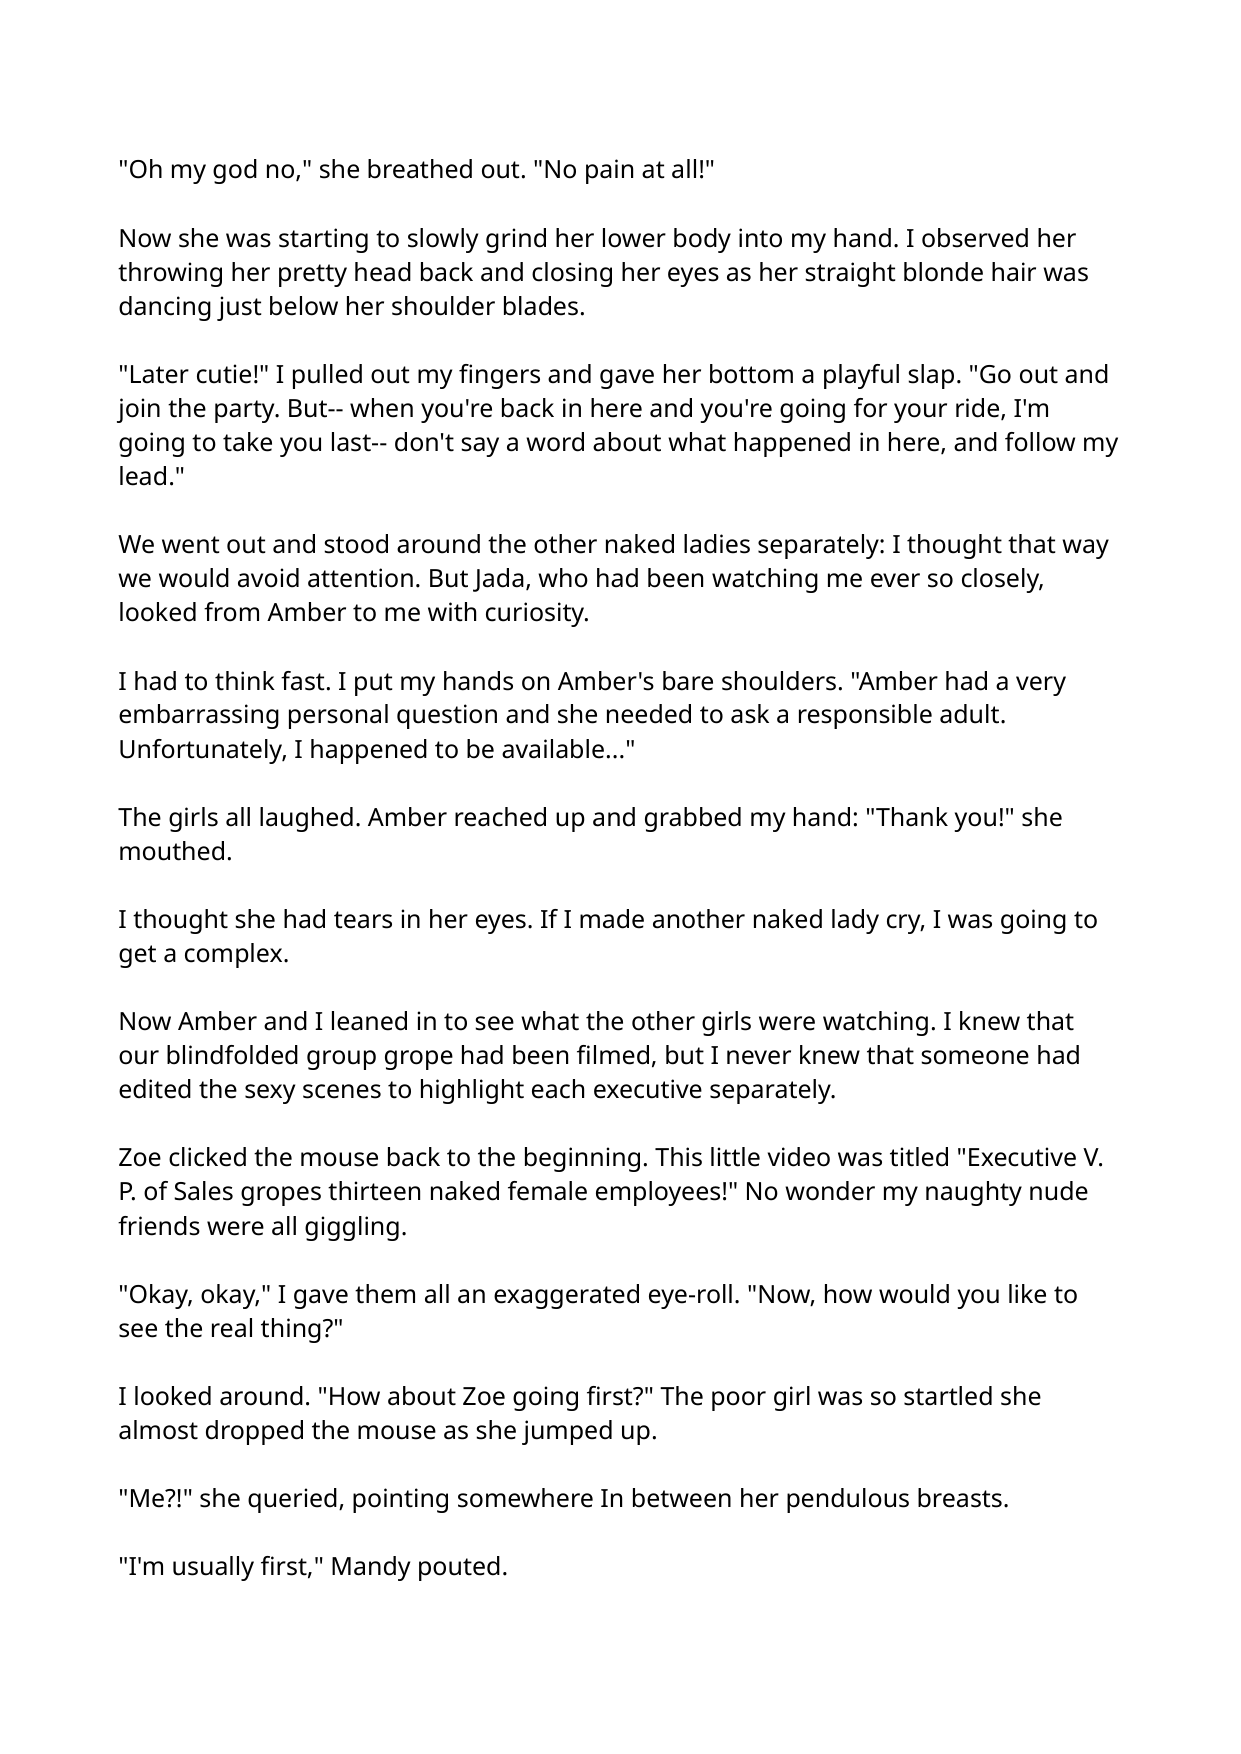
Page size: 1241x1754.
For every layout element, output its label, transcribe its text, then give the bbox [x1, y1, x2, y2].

text Now Amber and I leaned in to see what the other girls were watching. I knew that our blindfolded group grope had been filmed, but I never knew that someone had edited the sexy scenes to highlight each executive separately. [118, 1004, 1122, 1106]
text We went out and stood around the other naked ladies separately: I thought that way we would avoid attention. But Jada, who had been watching me ever so closely, looked from Amber to me with curiosity. [118, 527, 1122, 629]
text "I'm usually first," Mandy pouted. [118, 1549, 1122, 1583]
text "Later cutie!" I pulled out my fingers and gave her bottom a playful slap. "Go out and join the party. But-- when you're back in here and you're going for your ride, I'm going to take you last-- don't say a word about what happened in here, and follow my lead." [118, 357, 1122, 493]
text I had to think fast. I put my hands on Amber's bare shoulders. "Amber had a very embarrassing personal question and she needed to ask a responsible adult. Unfortunately, I happened to be available..." [118, 663, 1122, 765]
text "Me?!" she queried, pointing somewhere In between her pendulous breasts. [118, 1481, 1122, 1515]
text The girls all laughed. Amber reached up and grabbed my hand: "Thank you!" she mouthed. [118, 799, 1122, 867]
text I looked around. "How about Zoe going first?" The poor girl was so startled she almost dropped the mouse as she jumped up. [118, 1378, 1122, 1447]
text I thought she had tears in her eyes. If I made another naked lady cry, I was going to get a complex. [118, 902, 1122, 970]
text "Okay, okay," I gave them all an exaggerated eye-roll. "Now, how would you like to see the real thing?" [118, 1276, 1122, 1344]
text Zoe clicked the mouse back to the beginning. This little video was titled "Executive V. P. of Sales gropes thirteen naked female employees!" No wonder my naughty nude friends were all giggling. [118, 1140, 1122, 1242]
text "Oh my god no," she breathed out. "No pain at all!" [118, 152, 1122, 186]
text Now she was starting to slowly grind her lower body into my hand. I observed her throwing her pretty head back and closing her eyes as her straight blonde hair was dancing just below her shoulder blades. [118, 220, 1122, 322]
